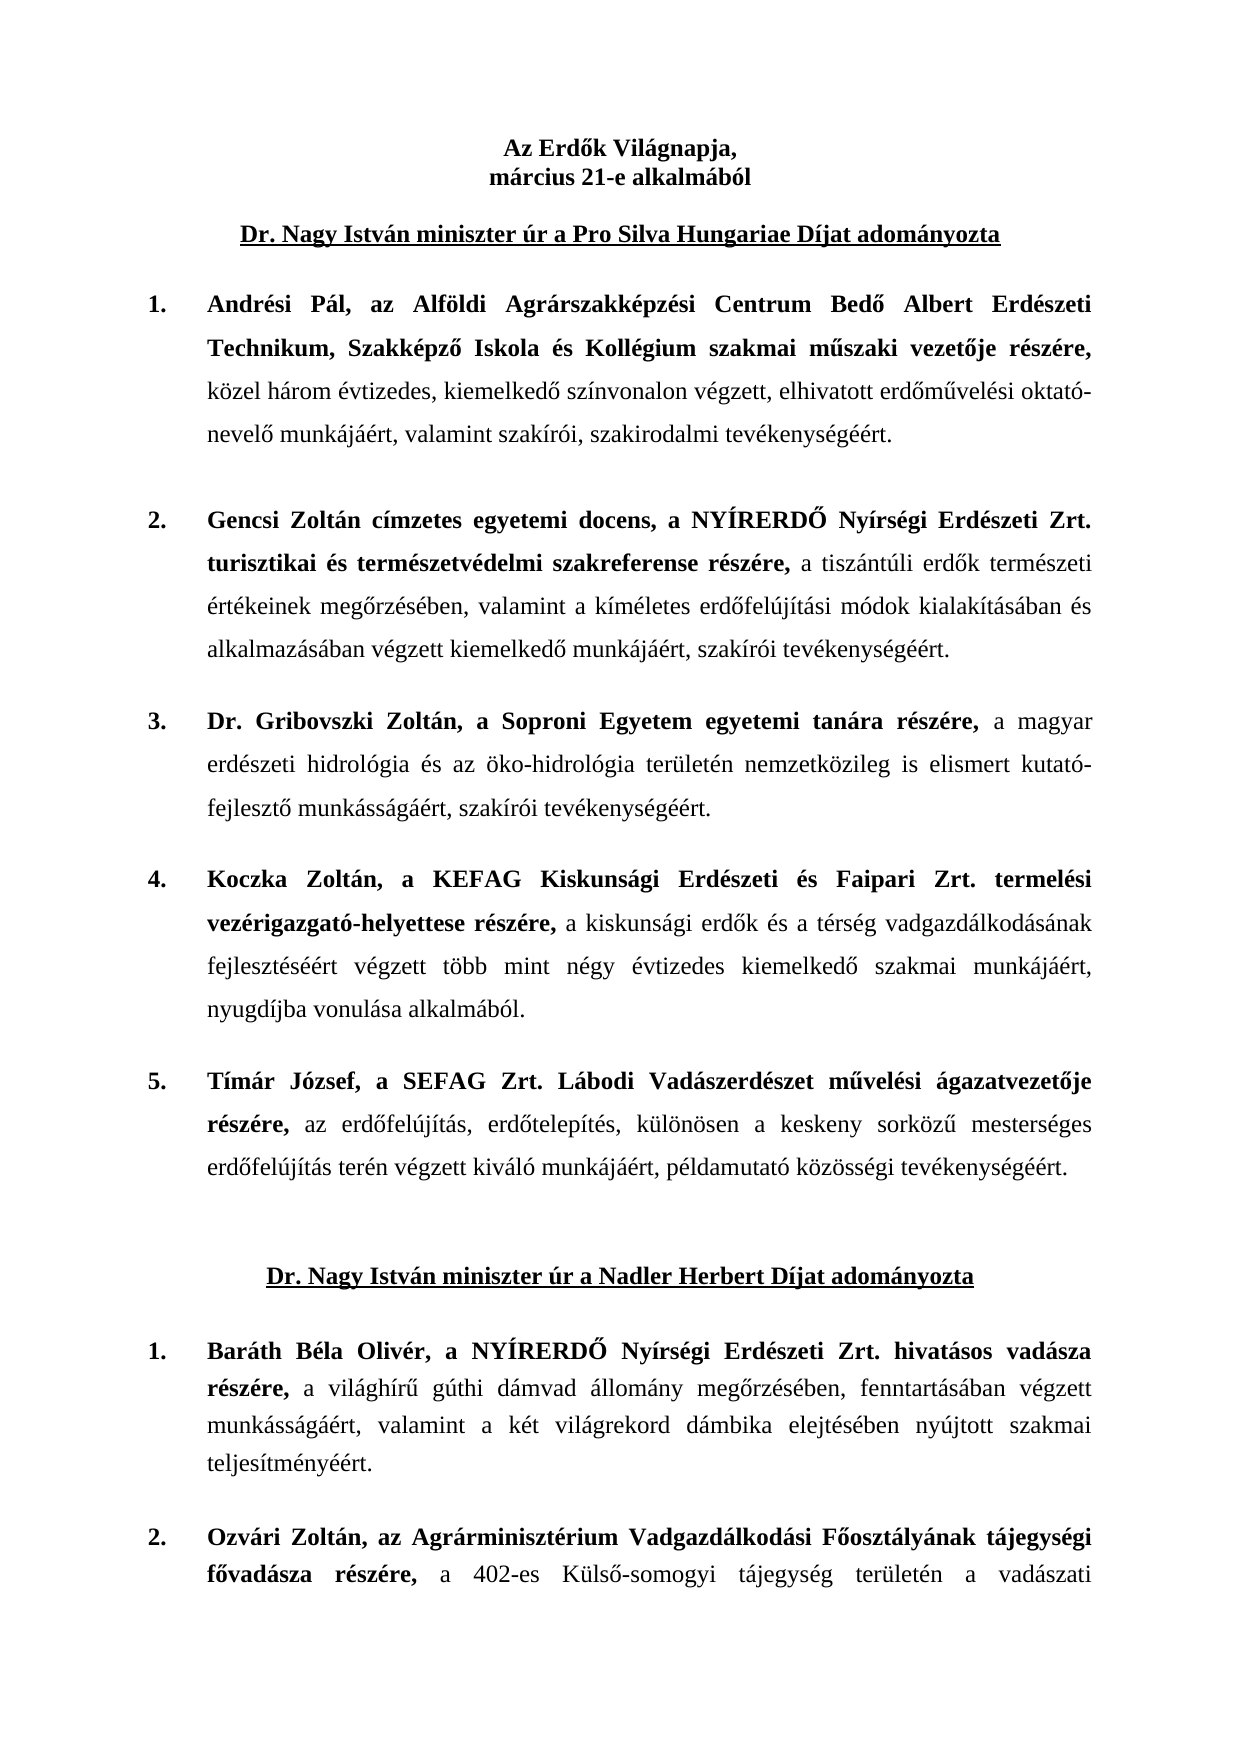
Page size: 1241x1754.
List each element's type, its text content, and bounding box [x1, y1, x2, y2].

text Dr. Nagy István miniszter úr a Nadler Herbert Díjat adományozta [148, 1261, 1092, 1290]
text Az Erdők Világnapja, [148, 133, 1092, 162]
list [148, 1522, 1092, 1588]
text Dr. Nagy István miniszter úr a Pro Silva Hungariae Díjat adományozta [148, 219, 1092, 248]
list Baráth Béla Olivér, a NYÍRERDŐ Nyírségi Erdészeti Zrt. hivatásos vadásza részére, a világhírű gúthi dámvad állomány megőrzésében, fenntartásában végzett munkásságáért, valamint a két világrekord dámbika elejtésében nyújtott szakmai teljesítményéért. [148, 1336, 1092, 1476]
list Gencsi Zoltán címzetes egyetemi docens, a NYÍRERDŐ Nyírségi Erdészeti Zrt. turisztikai és természetvédelmi szakreferense részére, a tiszántúli erdők természeti értékeinek megőrzésében, valamint a kíméletes erdőfelújítási módok kialakításában és alkalmazásában végzett kiemelkedő munkájáért, szakírói tevékenységéért. [148, 505, 1092, 663]
list Dr. Gribovszki Zoltán, a Soproni Egyetem egyetemi tanára részére, a magyar erdészeti hidrológia és az öko-hidrológia területén nemzetközileg is elismert kutató-fejlesztő munkásságáért, szakírói tevékenységéért. [148, 706, 1092, 821]
list Tímár József, a SEFAG Zrt. Lábodi Vadászerdészet művelési ágazatvezetője részére, az erdőfelújítás, erdőtelepítés, különösen a keskeny sorközű mesterséges erdőfelújítás terén végzett kiváló munkájáért, példamutató közösségi tevékenységéért. [148, 1066, 1092, 1181]
list Koczka Zoltán, a KEFAG Kiskunsági Erdészeti és Faipari Zrt. termelési vezérigazgató-helyettese részére, a kiskunsági erdők és a térség vadgazdálkodásának fejlesztéséért végzett több mint négy évtizedes kiemelkedő szakmai munkájáért, nyugdíjba vonulása alkalmából. [148, 864, 1092, 1023]
list Andrési Pál, az Alföldi Agrárszakképzési Centrum Bedő Albert Erdészeti Technikum, Szakképző Iskola és Kollégium szakmai műszaki vezetője részére, közel három évtizedes, kiemelkedő színvonalon végzett, elhivatott erdőművelési oktató-nevelő munkájáért, valamint szakírói, szakirodalmi tevékenységéért. [148, 289, 1092, 448]
text március 21-e alkalmából [148, 162, 1092, 190]
